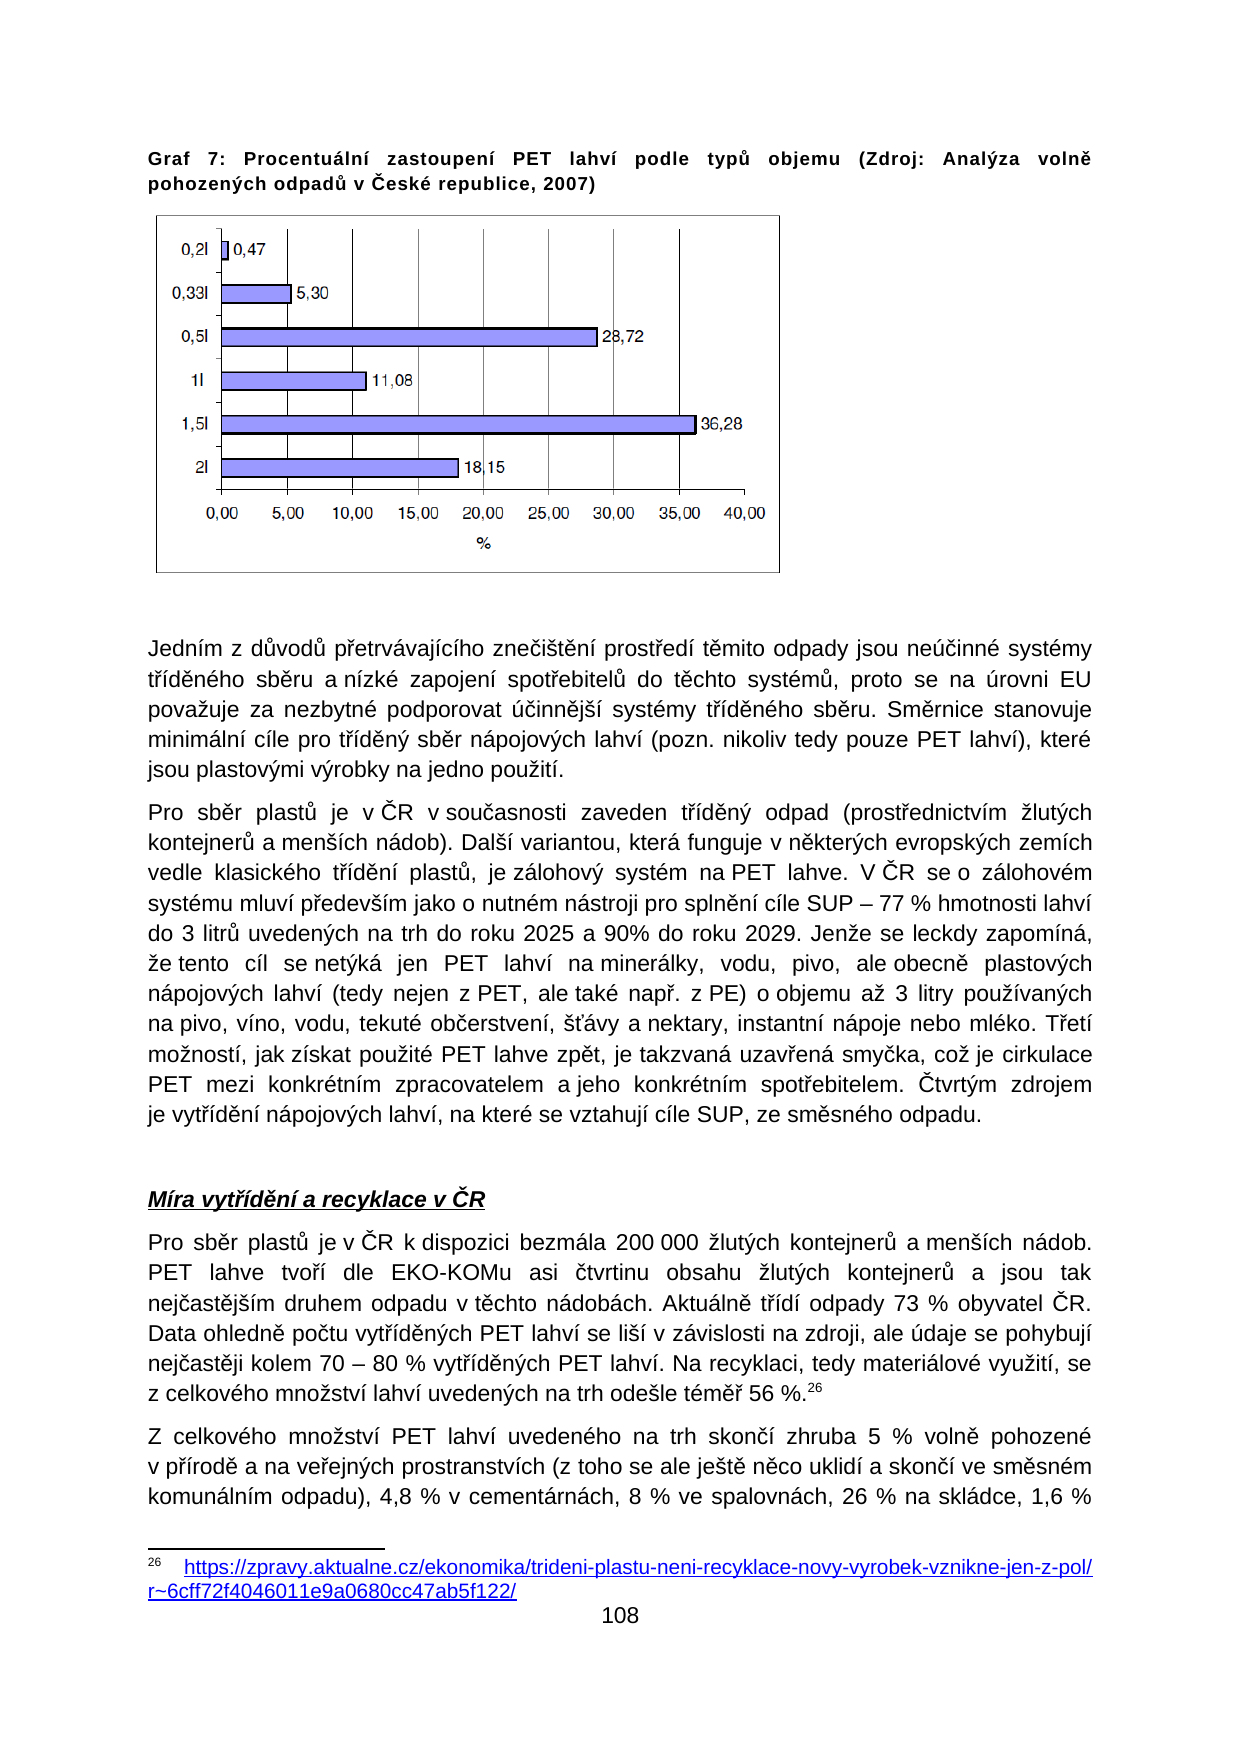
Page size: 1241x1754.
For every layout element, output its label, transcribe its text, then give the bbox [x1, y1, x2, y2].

text Jedním z důvodů přetrvávajícího znečištění prostředí těmito odpady jsou neúčinné systémy tříděného sběru a nízké zapojení spotřebitelů do těchto systémů, proto se na úrovni EU považuje za nezbytné podporovat účinnější systémy tříděného sběru. Směrnice stanovuje minimální cíle pro tříděný sběr nápojových lahví (pozn. nikoliv tedy pouze PET lahví), které jsou plastovými výrobky na jedno použití. [148, 635, 1093, 783]
text Míra vytřídění a recyklace v ČR [148, 1186, 1093, 1213]
text Pro sběr plastů je v ČR v současnosti zaveden tříděný odpad (prostřednictvím žlutých kontejnerů a menších nádob). Další variantou, která funguje v některých evropských zemích vedle klasického třídění plastů, je zálohový systém na PET lahve. V ČR se o zálohovém systému mluví především jako o nutném nástroji pro splnění cíle SUP – 77 % hmotnosti lahví do 3 litrů uvedených na trh do roku 2025 a 90% do roku 2029. Jenže se leckdy zapomíná, že tento cíl se netýká jen PET lahví na minerálky, vodu, pivo, ale obecně plastových nápojových lahví (tedy nejen z PET, ale také např. z PE) o objemu až 3 litry používaných na pivo, víno, vodu, tekuté občerstvení, šťávy a nektary, instantní nápoje nebo mléko. Třetí možností, jak získat použité PET lahve zpět, je takzvaná uzavřená smyčka, což je cirkulace PET mezi konkrétním zpracovatelem a jeho konkrétním spotřebitelem. Čtvrtým zdrojem je vytřídění nápojových lahví, na které se vztahují cíle SUP, ze směsného odpadu. [148, 799, 1093, 1127]
picture [147, 209, 783, 577]
text Pro sběr plastů je v ČR k dispozici bezmála 200 000 žlutých kontejnerů a menších nádob. PET lahve tvoří dle EKO-KOMu asi čtvrtinu obsahu žlutých kontejnerů a jsou tak nejčastějším druhem odpadu v těchto nádobách. Aktuálně třídí odpady 73 % obyvatel ČR. Data ohledně počtu vytříděných PET lahví se liší v závislosti na zdroji, ale údaje se pohybují nejčastěji kolem 70 – 80 % vytříděných PET lahví. Na recyklaci, tedy materiálové využití, se z celkového množství lahví uvedených na trh odešle téměř 56 %. [148, 1229, 1093, 1407]
text Graf 7: Procentuální zastoupení PET lahví podle typů objemu (Zdroj: Analýza volně pohozených odpadů v České republice, 2007) [148, 148, 1093, 194]
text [148, 1423, 1093, 1510]
